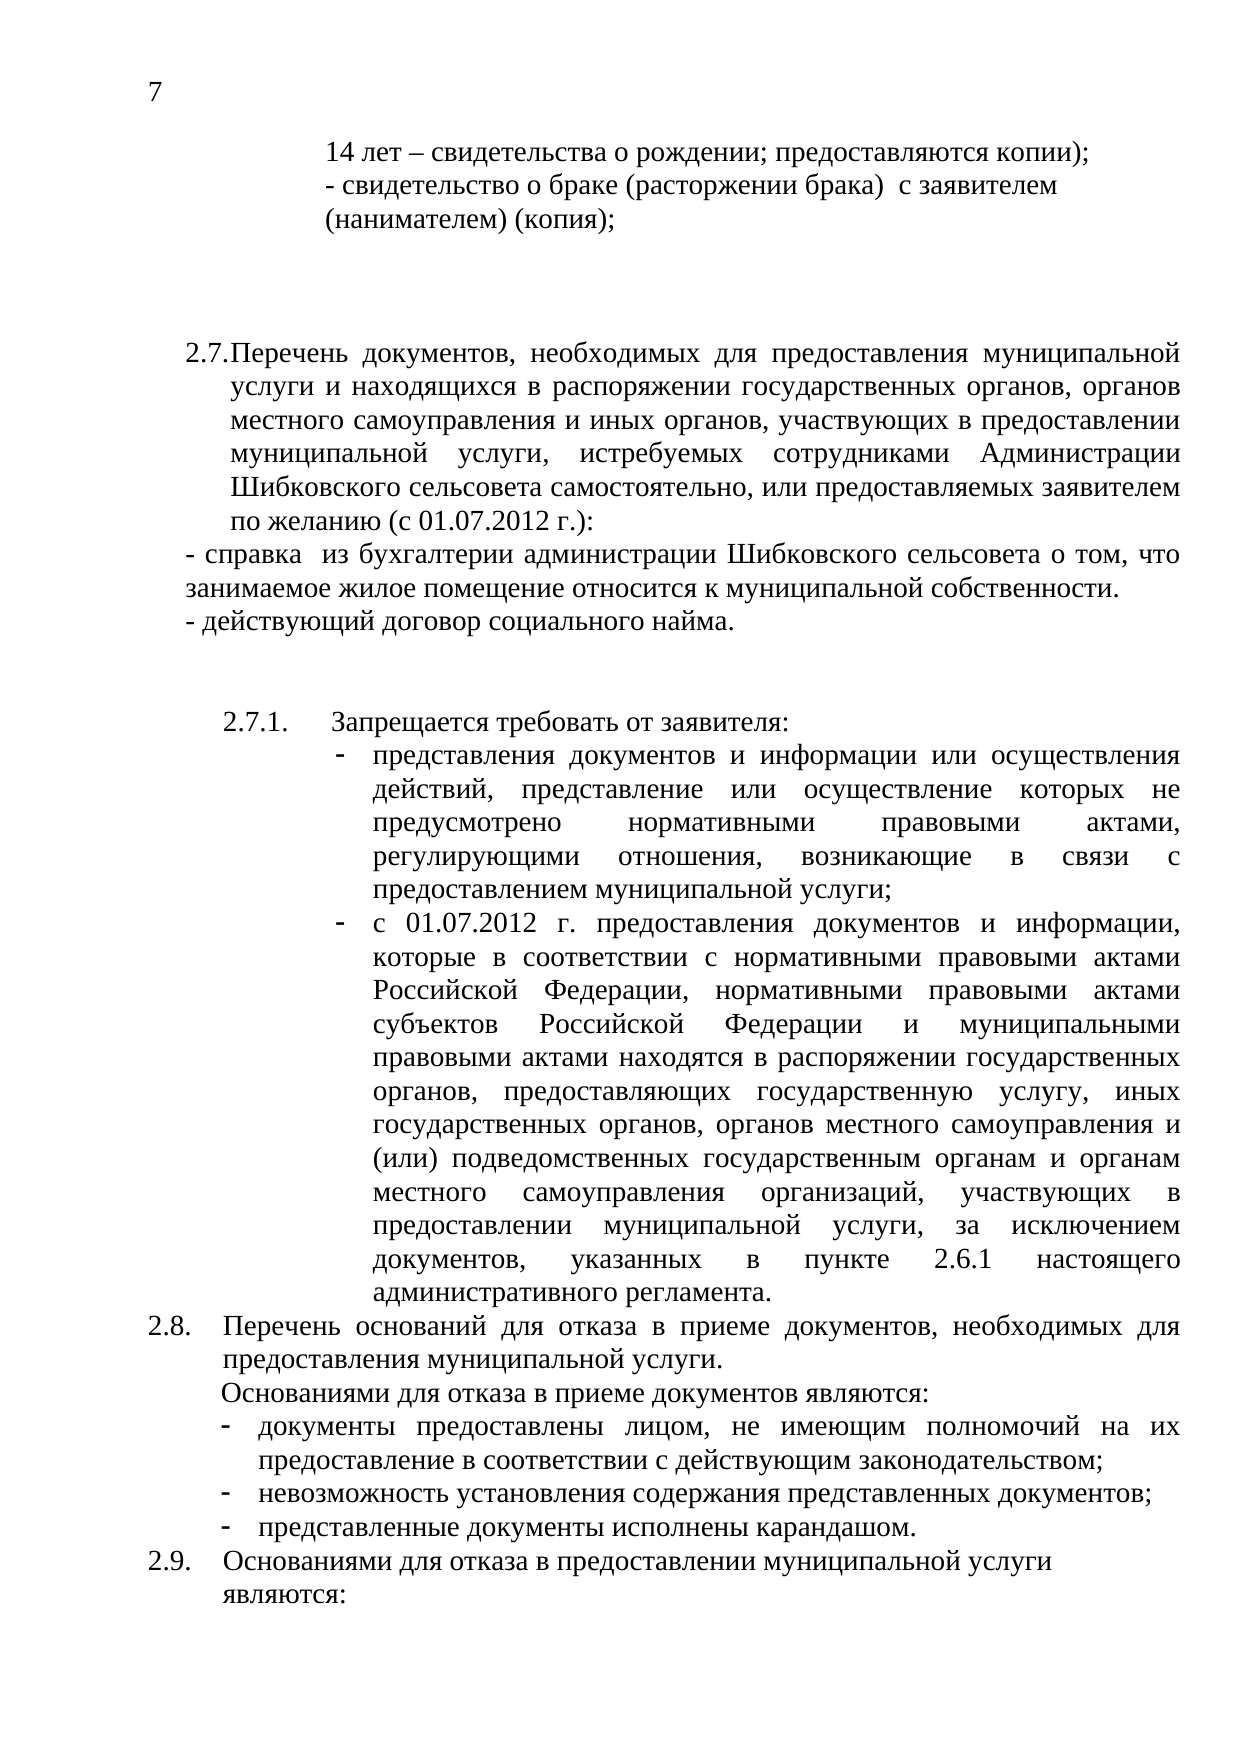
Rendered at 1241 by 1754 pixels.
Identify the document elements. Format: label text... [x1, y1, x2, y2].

list с 01.07.2012 г. предоставления документов и информации, которые в соответствии с нормативными правовыми актами Российской Федерации, нормативными правовыми актами субъектов Российской Федерации и муниципальными правовыми актами находятся в распоряжении государственных органов, предоставляющих государственную услугу, иных государственных органов, органов местного самоуправления и (или) подведомственных государственным органам и органам местного самоуправления организаций, участвующих в предоставлении муниципальной услуги, за исключением документов, указанных в пункте 2.6.1 настоящего административного регламента. [335, 905, 1181, 1308]
list Перечень оснований для отказа в приеме документов, необходимых для предоставления муниципальной услуги. [148, 1308, 1181, 1375]
list представленные документы исполнены карандашом. [221, 1509, 1181, 1543]
list Основаниями для отказа в предоставлении муниципальной услуги [148, 1543, 1181, 1576]
list Перечень документов, необходимых для предоставления муниципальной услуги и находящихся в распоряжении государственных органов, органов местного самоуправления и иных органов, участвующих в предоставлении муниципальной услуги, истребуемых сотрудниками Администрации Шибковского сельсовета самостоятельно, или предоставляемых заявителем по желанию (с 01.07.2012 г.): [185, 335, 1181, 536]
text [325, 134, 1181, 268]
list представления документов и информации или осуществления действий, представление или осуществление которых не предусмотрено нормативными правовыми актами, регулирующими отношения, возникающие в связи с предоставлением муниципальной услуги; [335, 737, 1181, 905]
list невозможность установления содержания представленных документов; [221, 1476, 1181, 1509]
list документы предоставлены лицом, не имеющим полномочий на их предоставление в соответствии с действующим законодательством; [221, 1408, 1181, 1476]
text являются: [223, 1576, 1181, 1610]
list Запрещается требовать от заявителя: [223, 704, 1181, 737]
text - действующий договор социального найма. [185, 603, 1181, 637]
text - справка из бухгалтерии администрации Шибковского сельсовета о том, что занимаемое жилое помещение относится к муниципальной собственности. [185, 536, 1181, 603]
text Основаниями для отказа в приеме документов являются: [148, 1375, 1181, 1408]
